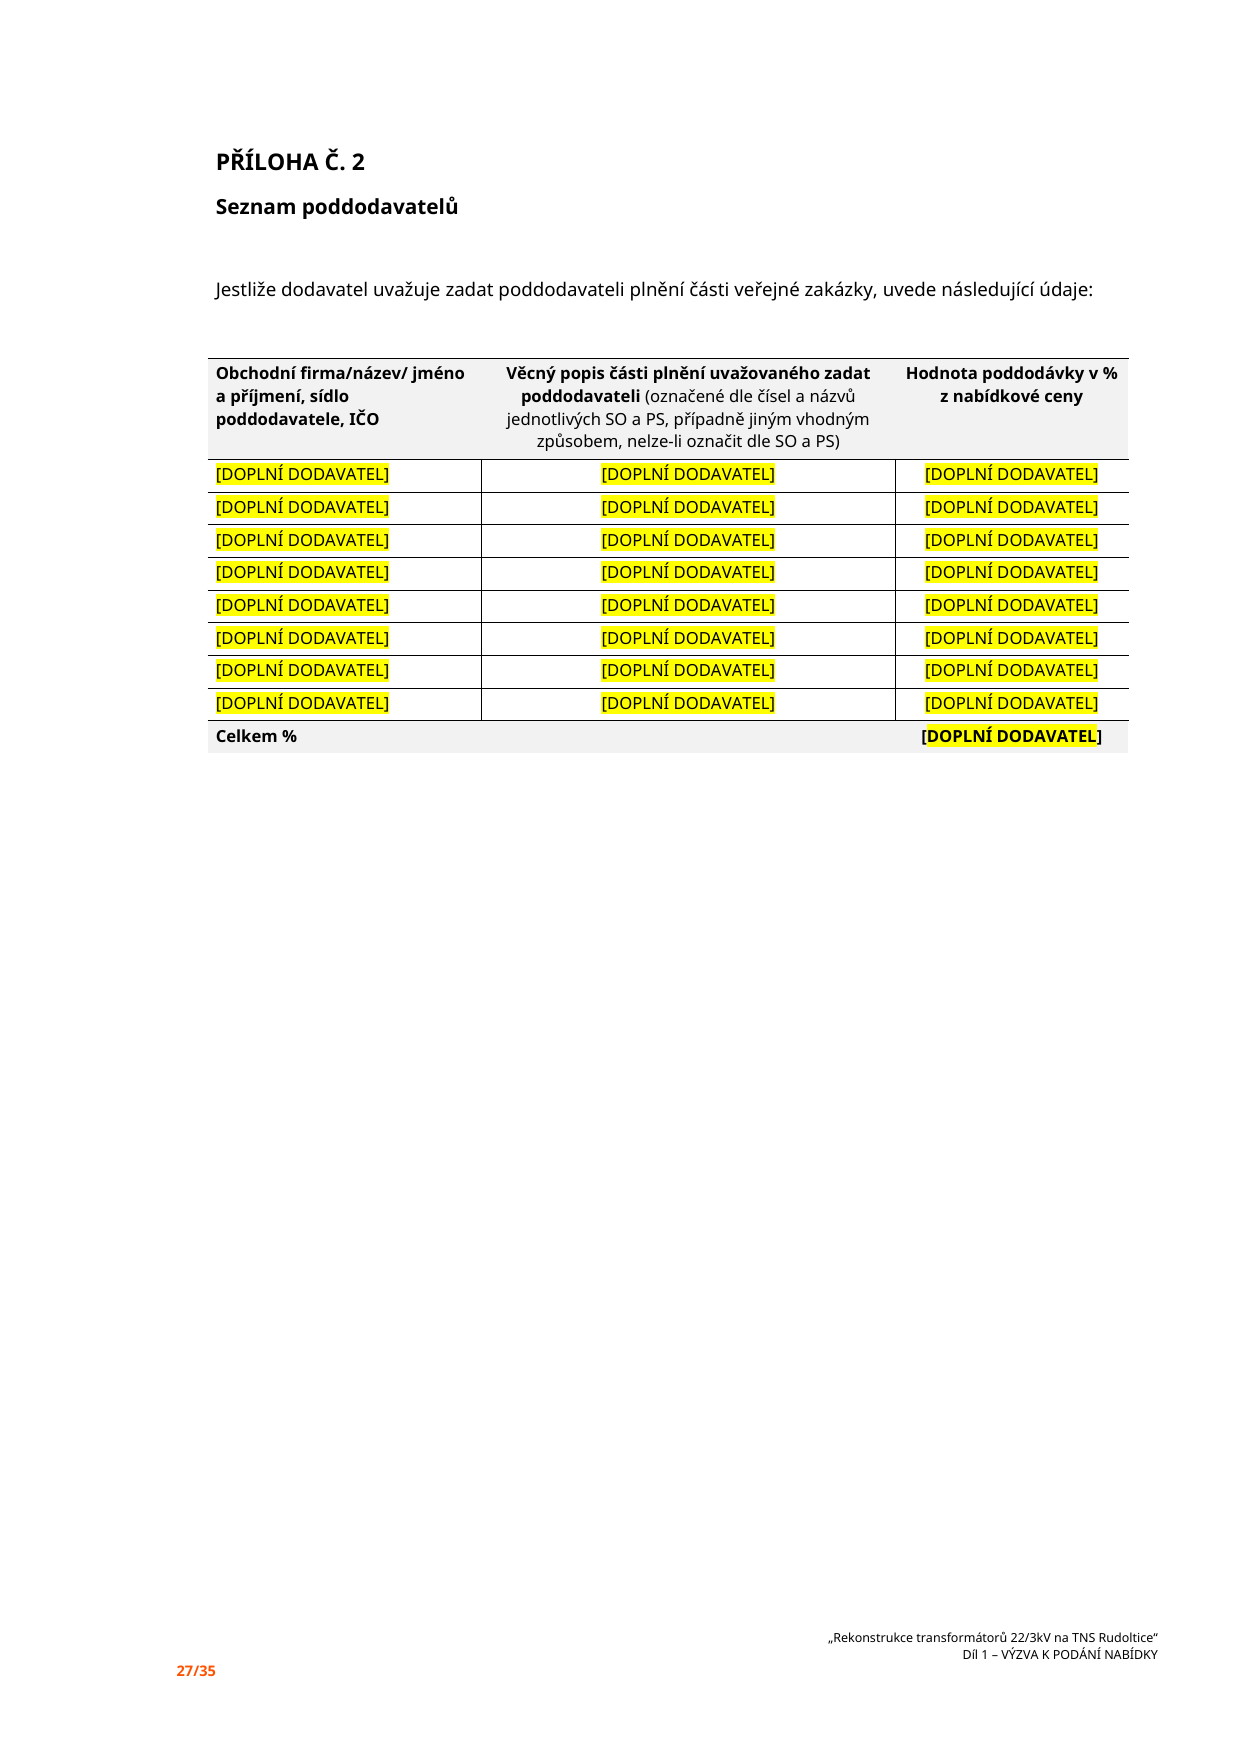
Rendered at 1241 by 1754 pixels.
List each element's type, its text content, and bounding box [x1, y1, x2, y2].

table_cell Celkem % [208, 721, 481, 753]
table_cell [DOPLNÍ DODAVATEL] [208, 525, 481, 557]
table_header Obchodní firma/název/ jméno a příjmení, sídlo poddodavatele, IČO [208, 359, 481, 459]
table_cell [481, 721, 895, 753]
table_header Věcný popis části plnění uvažovaného zadat poddodavateli (označené dle čísel a názvů jednotlivých SO a PS, případně jiným vhodným způsobem, nelze-li označit dle SO a PS) [481, 359, 895, 459]
table_cell [DOPLNÍ DODAVATEL] [208, 558, 481, 589]
table_cell [DOPLNÍ DODAVATEL] [208, 623, 481, 655]
table_cell [DOPLNÍ DODAVATEL] [482, 493, 895, 524]
table_cell [DOPLNÍ DODAVATEL] [482, 689, 895, 720]
table_cell [DOPLNÍ DODAVATEL] [208, 493, 481, 524]
table_cell [DOPLNÍ DODAVATEL] [208, 460, 481, 491]
table_cell [DOPLNÍ DODAVATEL] [896, 558, 1128, 589]
table_cell [DOPLNÍ DODAVATEL] [482, 525, 895, 557]
table_cell [DOPLNÍ DODAVATEL] [482, 591, 895, 622]
table_cell [DOPLNÍ DODAVATEL] [895, 721, 1128, 753]
text Příloha č. 2 [216, 146, 1122, 177]
table_cell [DOPLNÍ DODAVATEL] [208, 689, 481, 720]
table_cell [DOPLNÍ DODAVATEL] [896, 460, 1128, 491]
table_cell [DOPLNÍ DODAVATEL] [482, 656, 895, 688]
table_cell [DOPLNÍ DODAVATEL] [896, 525, 1128, 557]
table_cell [DOPLNÍ DODAVATEL] [208, 656, 481, 688]
table_cell [DOPLNÍ DODAVATEL] [482, 623, 895, 655]
table_cell [DOPLNÍ DODAVATEL] [482, 558, 895, 589]
table_header Hodnota poddodávky v % z nabídkové ceny [895, 359, 1128, 459]
table_cell [DOPLNÍ DODAVATEL] [208, 591, 481, 622]
text Seznam poddodavatelů [216, 192, 1122, 221]
table_cell [DOPLNÍ DODAVATEL] [896, 689, 1128, 720]
table_cell [DOPLNÍ DODAVATEL] [896, 623, 1128, 655]
table_cell [DOPLNÍ DODAVATEL] [896, 656, 1128, 688]
table_cell [DOPLNÍ DODAVATEL] [896, 493, 1128, 524]
table_cell [DOPLNÍ DODAVATEL] [482, 460, 895, 491]
table_cell [DOPLNÍ DODAVATEL] [896, 591, 1128, 622]
text Jestliže dodavatel uvažuje zadat poddodavateli plnění části veřejné zakázky, uvede následující údaje: [216, 277, 1122, 302]
